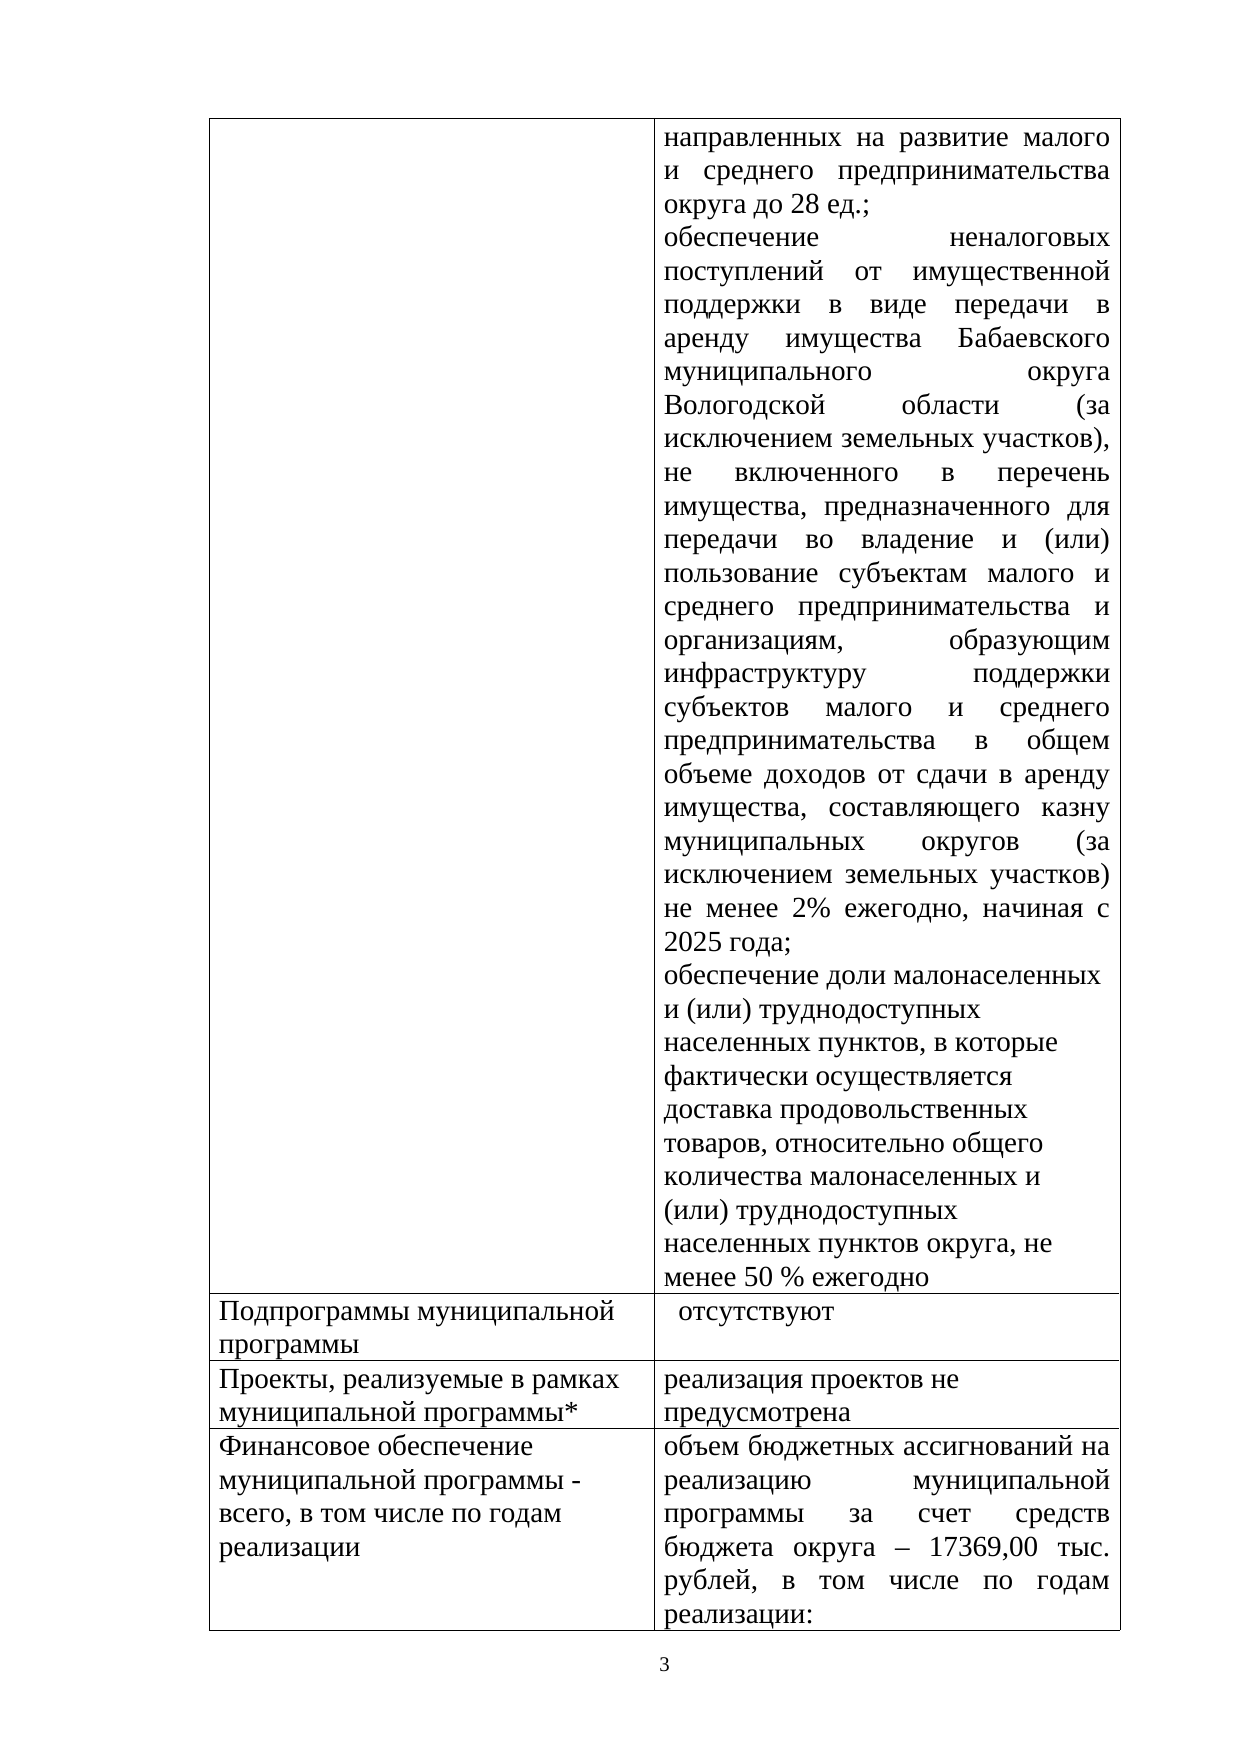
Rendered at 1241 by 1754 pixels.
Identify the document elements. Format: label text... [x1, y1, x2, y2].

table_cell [210, 1429, 654, 1629]
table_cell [655, 1428, 1120, 1629]
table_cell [210, 119, 654, 1293]
table_cell отсутствуют [655, 1293, 1120, 1360]
table_cell Подпрограммы муниципальной программы [210, 1294, 654, 1360]
table_cell Проекты, реализуемые в рамках муниципальной программы* [210, 1361, 654, 1428]
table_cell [655, 119, 1120, 1293]
table_cell реализация проектов не предусмотрена [655, 1360, 1120, 1428]
